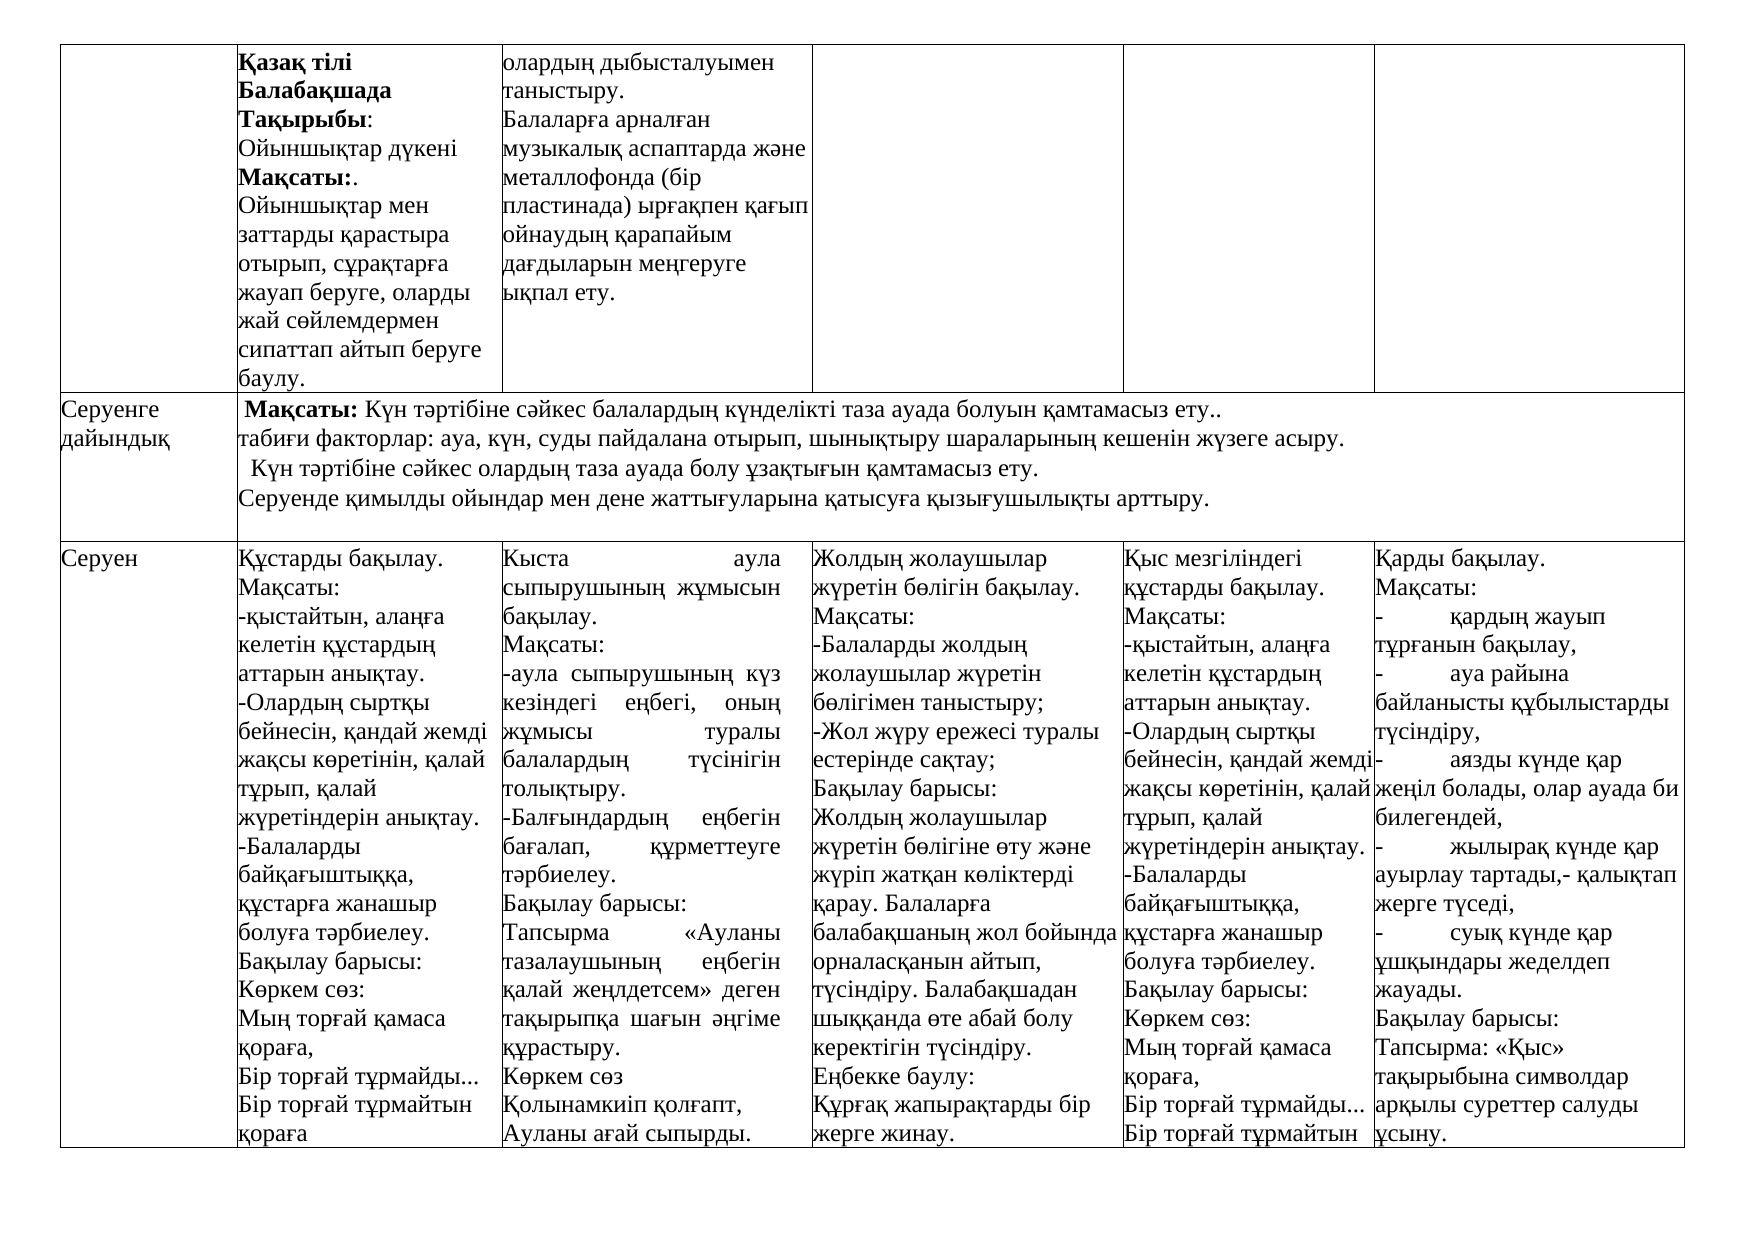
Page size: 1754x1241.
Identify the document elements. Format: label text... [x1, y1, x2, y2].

table_cell Серуенге дайындық [61, 393, 237, 541]
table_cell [1124, 542, 1374, 1147]
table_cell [813, 45, 1123, 392]
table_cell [503, 542, 812, 1147]
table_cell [238, 542, 502, 1147]
table_cell Мақсаты: Күн тәртібіне сәйкес балалардың күнделікті таза ауада болуын қамтамасыз ету.. табиғи факторлар: ауа, күн, суды пайдалана отырып, шынықтыру шараларының кешенін жүзеге асыру. Күн тәртібіне сәйкес олардың таза ауада болу ұзақтығын қамтамасыз ету. Серуенде қимылды ойындар мен дене жаттығуларына қатысуға қызығушылықты арттыру. [238, 393, 1684, 541]
table_cell Серуен [61, 542, 237, 1147]
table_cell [813, 542, 1123, 1147]
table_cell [1375, 542, 1684, 1147]
table_cell [1124, 45, 1374, 392]
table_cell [238, 45, 502, 392]
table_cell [1375, 45, 1684, 392]
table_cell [503, 45, 812, 392]
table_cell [61, 45, 237, 392]
